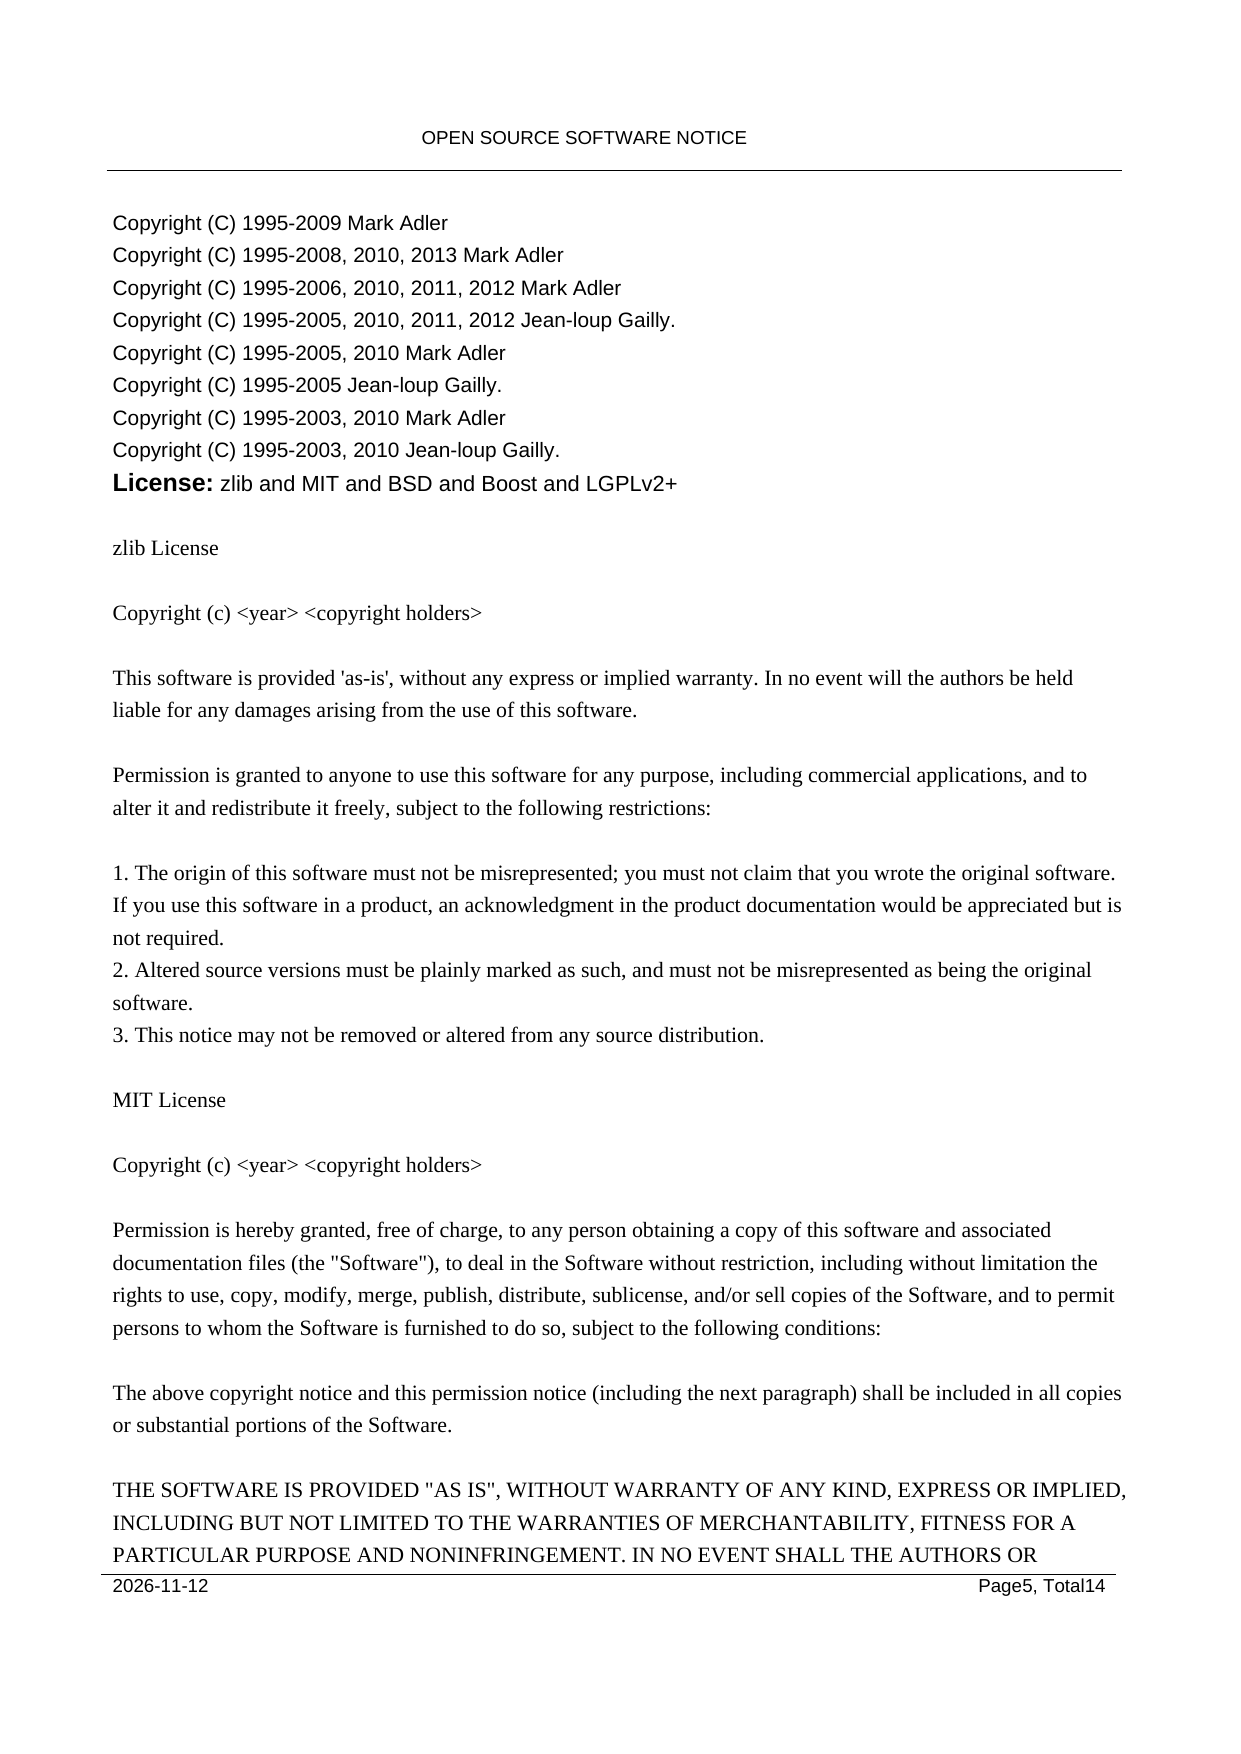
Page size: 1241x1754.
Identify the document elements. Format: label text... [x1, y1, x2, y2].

text Copyright (C) 1995-2005 Jean-loup Gailly. [112, 369, 1128, 401]
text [112, 466, 1128, 1571]
text Copyright (C) 1995-2003, 2010 Mark Adler [112, 401, 1128, 434]
text Copyright (C) 1995-2003, 2010 Jean-loup Gailly. [112, 434, 1128, 466]
text Copyright (C) 1995-2006, 2010, 2011, 2012 Mark Adler [112, 271, 1128, 304]
text Copyright (C) 1995-2008, 2010, 2013 Mark Adler [112, 239, 1128, 271]
text Copyright (C) 1995-2005, 2010, 2011, 2012 Jean-loup Gailly. [112, 304, 1128, 336]
text Copyright (C) 1995-2005, 2010 Mark Adler [112, 336, 1128, 369]
text Copyright (C) 1995-2009 Mark Adler [112, 206, 1128, 239]
